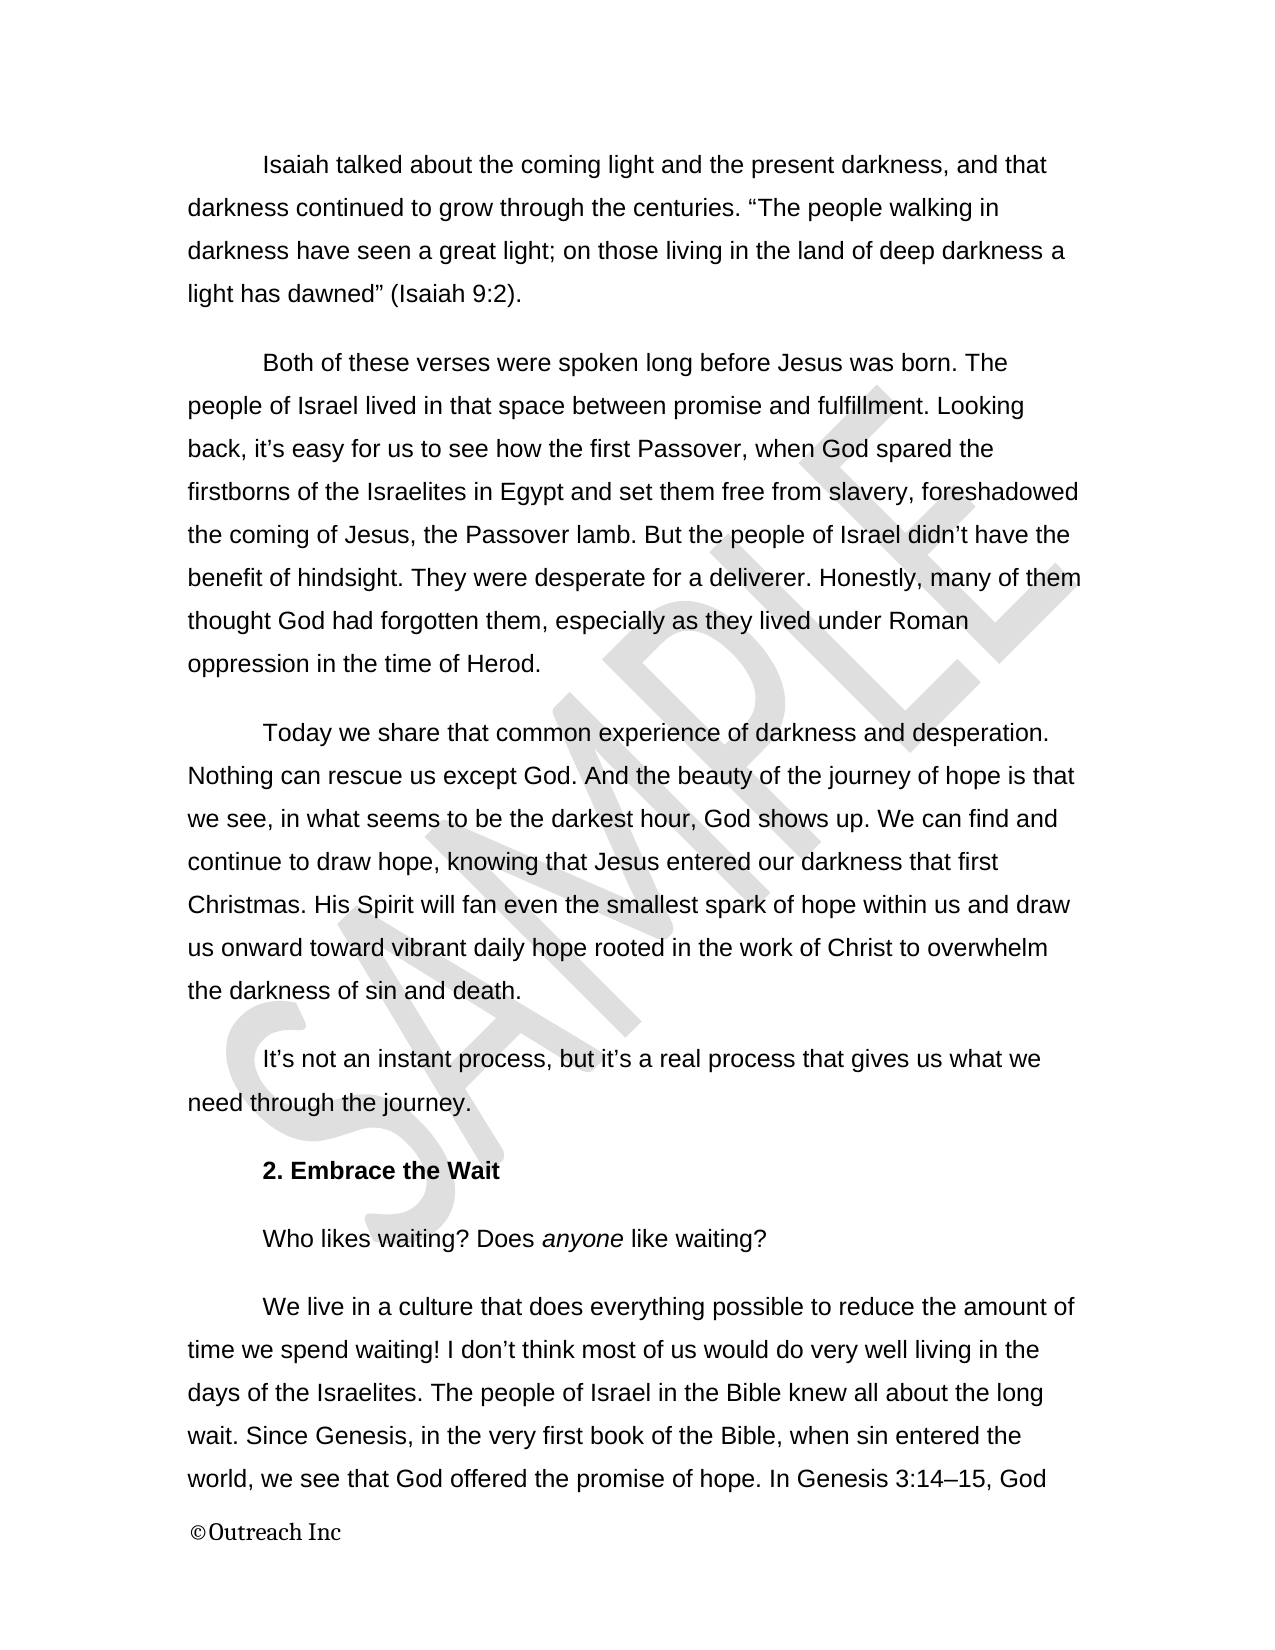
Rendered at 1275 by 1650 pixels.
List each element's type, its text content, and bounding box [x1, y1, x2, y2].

text Both of these verses were spoken long before Jesus was born. The people of Israel lived in that space between promise and fulfillment. Looking back, it’s easy for us to see how the first Passover, when God spared the firstborns of the Israelites in Egypt and set them free from slavery, foreshadowed the coming of Jesus, the Passover lamb. But the people of Israel didn’t have the benefit of hindsight. They were desperate for a deliverer. Honestly, many of them thought God had forgotten them, especially as they lived under Roman oppression in the time of Herod. [187, 347, 1087, 678]
text Who likes waiting? Does anyone like waiting? [187, 1224, 1087, 1252]
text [187, 1292, 1087, 1493]
text 2. Embrace the Wait [187, 1156, 1087, 1184]
text Today we share that common experience of darkness and desperation. Nothing can rescue us except God. And the beauty of the journey of hope is that we see, in what seems to be the darkest hour, God shows up. We can find and continue to draw hope, knowing that Jesus entered our darkness that first Christmas. His Spirit will fan even the smallest spark of hope within us and draw us onward toward vibrant daily hope rooted in the work of Christ to overwhelm the darkness of sin and death. [187, 717, 1087, 1005]
text Isaiah talked about the coming light and the present darkness, and that darkness continued to grow through the centuries. “The people walking in darkness have seen a great light; on those living in the land of deep darkness a light has dawned” (Isaiah 9:2). [187, 150, 1087, 308]
text It’s not an instant process, but it’s a real process that gives us what we need through the journey. [187, 1044, 1087, 1116]
